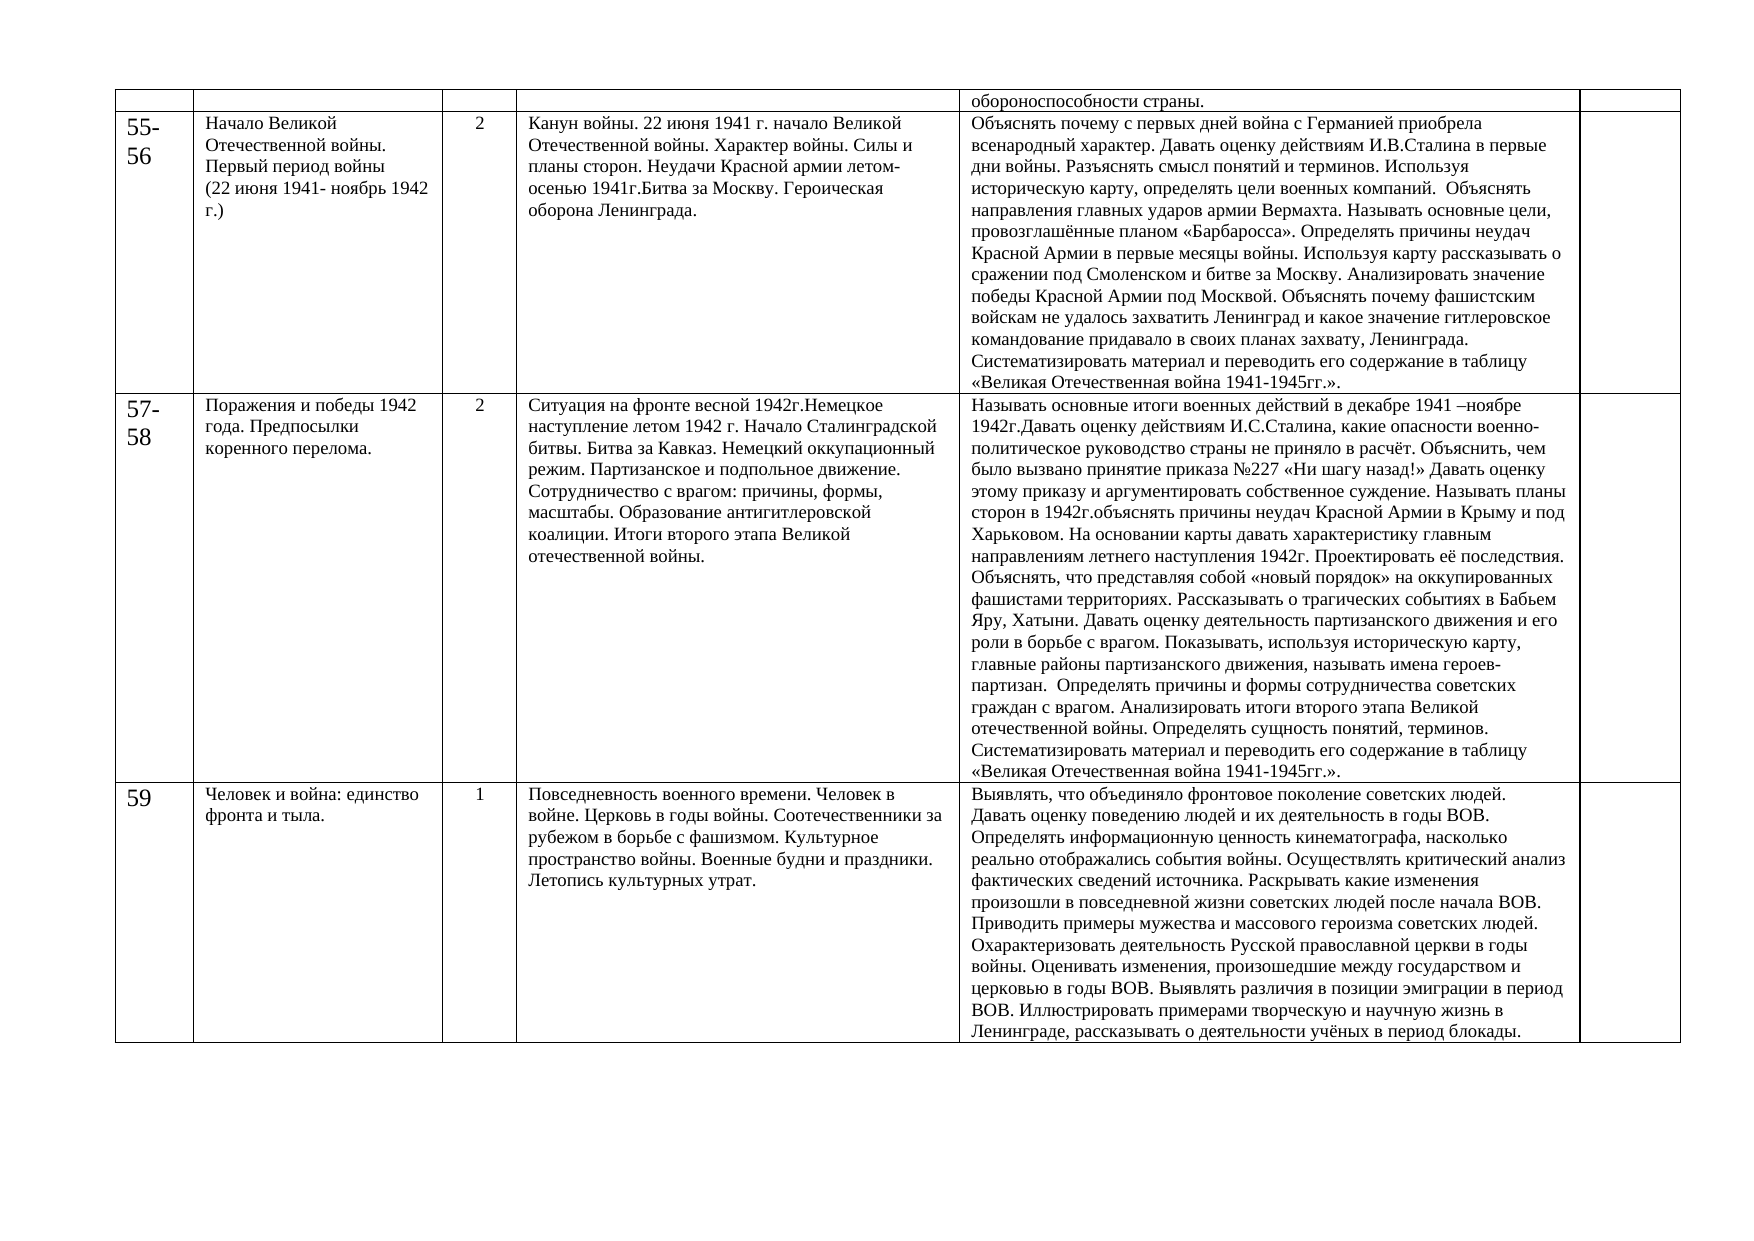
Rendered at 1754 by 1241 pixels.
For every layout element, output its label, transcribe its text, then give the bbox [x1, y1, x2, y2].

table_cell 57-58 [116, 394, 193, 782]
table_cell [1581, 783, 1680, 1042]
table_cell Канун войны. 22 июня 1941 г. начало Великой Отечественной войны. Характер войны. Силы и планы сторон. Неудачи Красной армии летом-осенью 1941г.Битва за Москву. Героическая оборона Ленинграда. [517, 112, 959, 393]
table_cell 55-56 [116, 112, 193, 393]
table_cell 2 [443, 394, 516, 782]
table_cell 1 [443, 90, 516, 111]
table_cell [517, 783, 959, 1042]
table_cell 2 [443, 112, 516, 393]
table_cell Начало Великой Отечественной войны. Первый период войны (22 июня 1941- ноябрь 1942 г.) [194, 112, 442, 393]
table_cell Поражения и победы 1942 года. Предпосылки коренного перелома. [194, 394, 442, 782]
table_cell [194, 783, 442, 1042]
table_cell Объяснять почему с первых дней война с Германией приобрела всенародный характер. Давать оценку действиям И.В.Сталина в первые дни войны. Разъяснять смысл понятий и терминов. Используя историческую карту, определять цели военных компаний. Объяснять направления главных ударов армии Вермахта. Называть основные цели, провозглашённые планом «Барбаросса». Определять причины неудач Красной Армии в первые месяцы войны. Используя карту рассказывать о сражении под Смоленском и битве за Москву. Анализировать значение победы Красной Армии под Москвой. Объяснять почему фашистским войскам не удалось захватить Ленинград и какое значение гитлеровское командование придавало в своих планах захвату, Ленинграда. Систематизировать материал и переводить его содержание в таблицу «Великая Отечественная война 1941-1945гг.». [960, 112, 1579, 393]
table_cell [517, 90, 959, 111]
table_cell [1581, 90, 1680, 111]
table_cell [960, 783, 1579, 1042]
table_cell Ситуация на фронте весной 1942г.Немецкое наступление летом 1942 г. Начало Сталинградской битвы. Битва за Кавказ. Немецкий оккупационный режим. Партизанское и подпольное движение. Сотрудничество с врагом: причины, формы, масштабы. Образование антигитлеровской коалиции. Итоги второго этапа Великой отечественной войны. [517, 394, 959, 782]
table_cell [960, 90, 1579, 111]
table_cell Называть основные итоги военных действий в декабре 1941 –ноябре 1942г.Давать оценку действиям И.С.Сталина, какие опасности военно-политическое руководство страны не приняло в расчёт. Объяснить, чем было вызвано принятие приказа №227 «Ни шагу назад!» Давать оценку этому приказу и аргументировать собственное суждение. Называть планы сторон в 1942г.объяснять причины неудач Красной Армии в Крыму и под Харьковом. На основании карты давать характеристику главным направлениям летнего наступления 1942г. Проектировать её последствия. Объяснять, что представляя собой «новый порядок» на оккупированных фашистами территориях. Рассказывать о трагических событиях в Бабьем Яру, Хатыни. Давать оценку деятельность партизанского движения и его роли в борьбе с врагом. Показывать, используя историческую карту, главные районы партизанского движения, называть имена героев-партизан. Определять причины и формы сотрудничества советских граждан с врагом. Анализировать итоги второго этапа Великой отечественной войны. Определять сущность понятий, терминов. Систематизировать материал и переводить его содержание в таблицу «Великая Отечественная война 1941-1945гг.». [960, 394, 1579, 782]
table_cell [194, 90, 442, 111]
table_cell 54 [116, 90, 193, 111]
table_cell [1581, 112, 1680, 393]
table_cell [1581, 394, 1680, 782]
table_cell 1 [443, 783, 516, 1042]
table_cell 59 [116, 783, 193, 1042]
